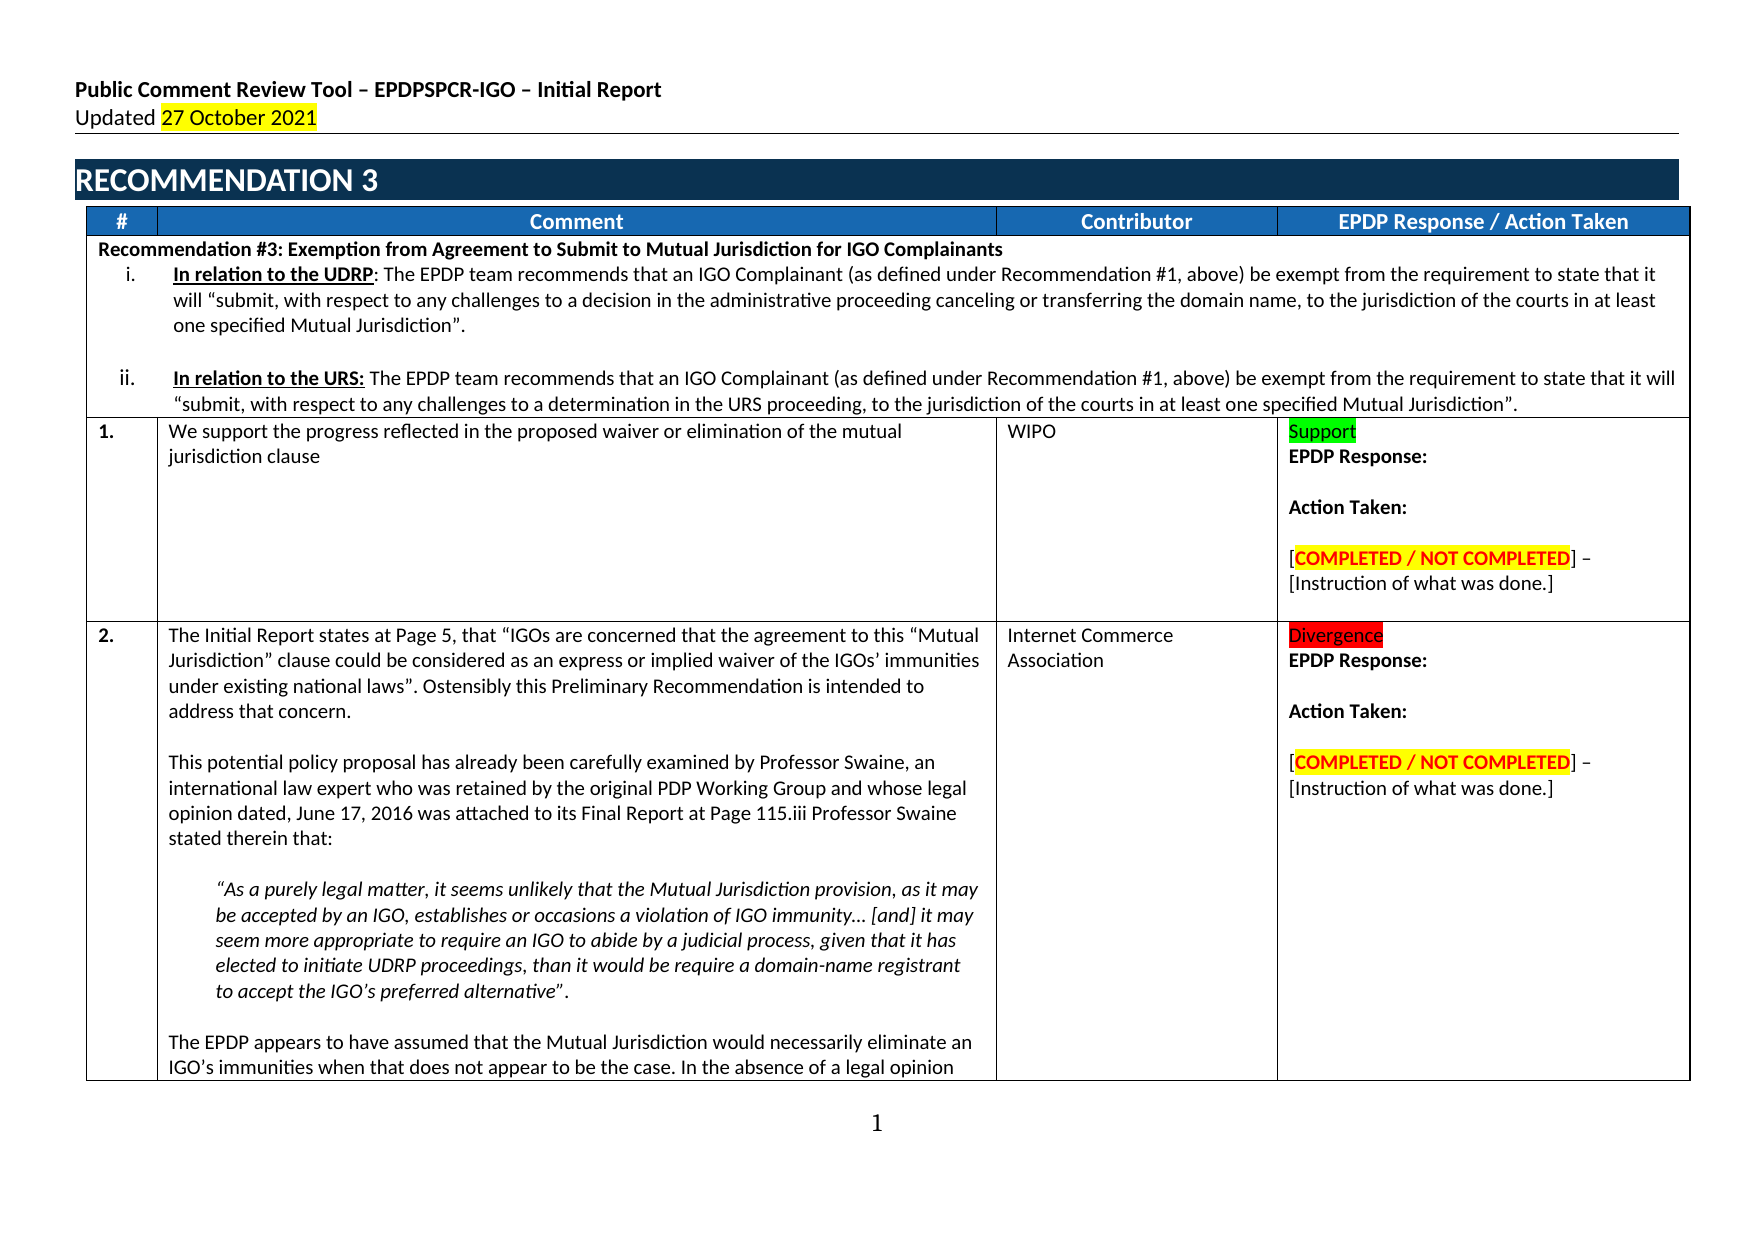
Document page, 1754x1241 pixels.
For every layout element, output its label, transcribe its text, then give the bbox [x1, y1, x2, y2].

table_cell Recommendation #3: Exemption from Agreement to Submit to Mutual Jurisdiction for IGO Complainants In relation to the UDRP: The EPDP team recommends that an IGO Complainant (as defined under Recommendation #1, above) be exempt from the requirement to state that it will “submit, with respect to any challenges to a decision in the administrative proceeding canceling or transferring the domain name, to the jurisdiction of the courts in at least one specified Mutual Jurisdiction”. In relation to the URS: The EPDP team recommends that an IGO Complainant (as defined under Recommendation #1, above) be exempt from the requirement to state that it will “submit, with respect to any challenges to a determination in the URS proceeding, to the jurisdiction of the courts in at least one specified Mutual Jurisdiction”. [87, 236, 1689, 417]
table_cell [87, 418, 157, 621]
table_header # [87, 207, 157, 235]
table_cell WIPO [997, 418, 1277, 621]
table_header Comment [158, 207, 996, 235]
subtitle RECOMMENDATION 3 [75, 159, 1679, 200]
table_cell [1278, 622, 1689, 1080]
table_header Contributor [997, 207, 1277, 235]
text Updated 27 October 2021 [75, 103, 1679, 133]
table_cell We support the progress reflected in the proposed waiver or elimination of the mutual jurisdiction clause [158, 418, 996, 621]
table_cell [158, 622, 996, 1080]
table_header EPDP Response / Action Taken [1278, 207, 1689, 235]
text Public Comment Review Tool – EPDPSPCR-IGO – Initial Report [75, 75, 1679, 103]
table_cell Support EPDP Response: Action Taken: [COMPLETED / NOT COMPLETED] – [Instruction of what was done.] [1278, 418, 1689, 621]
table_cell [87, 622, 157, 1080]
table_cell Internet Commerce Association [997, 622, 1277, 1080]
